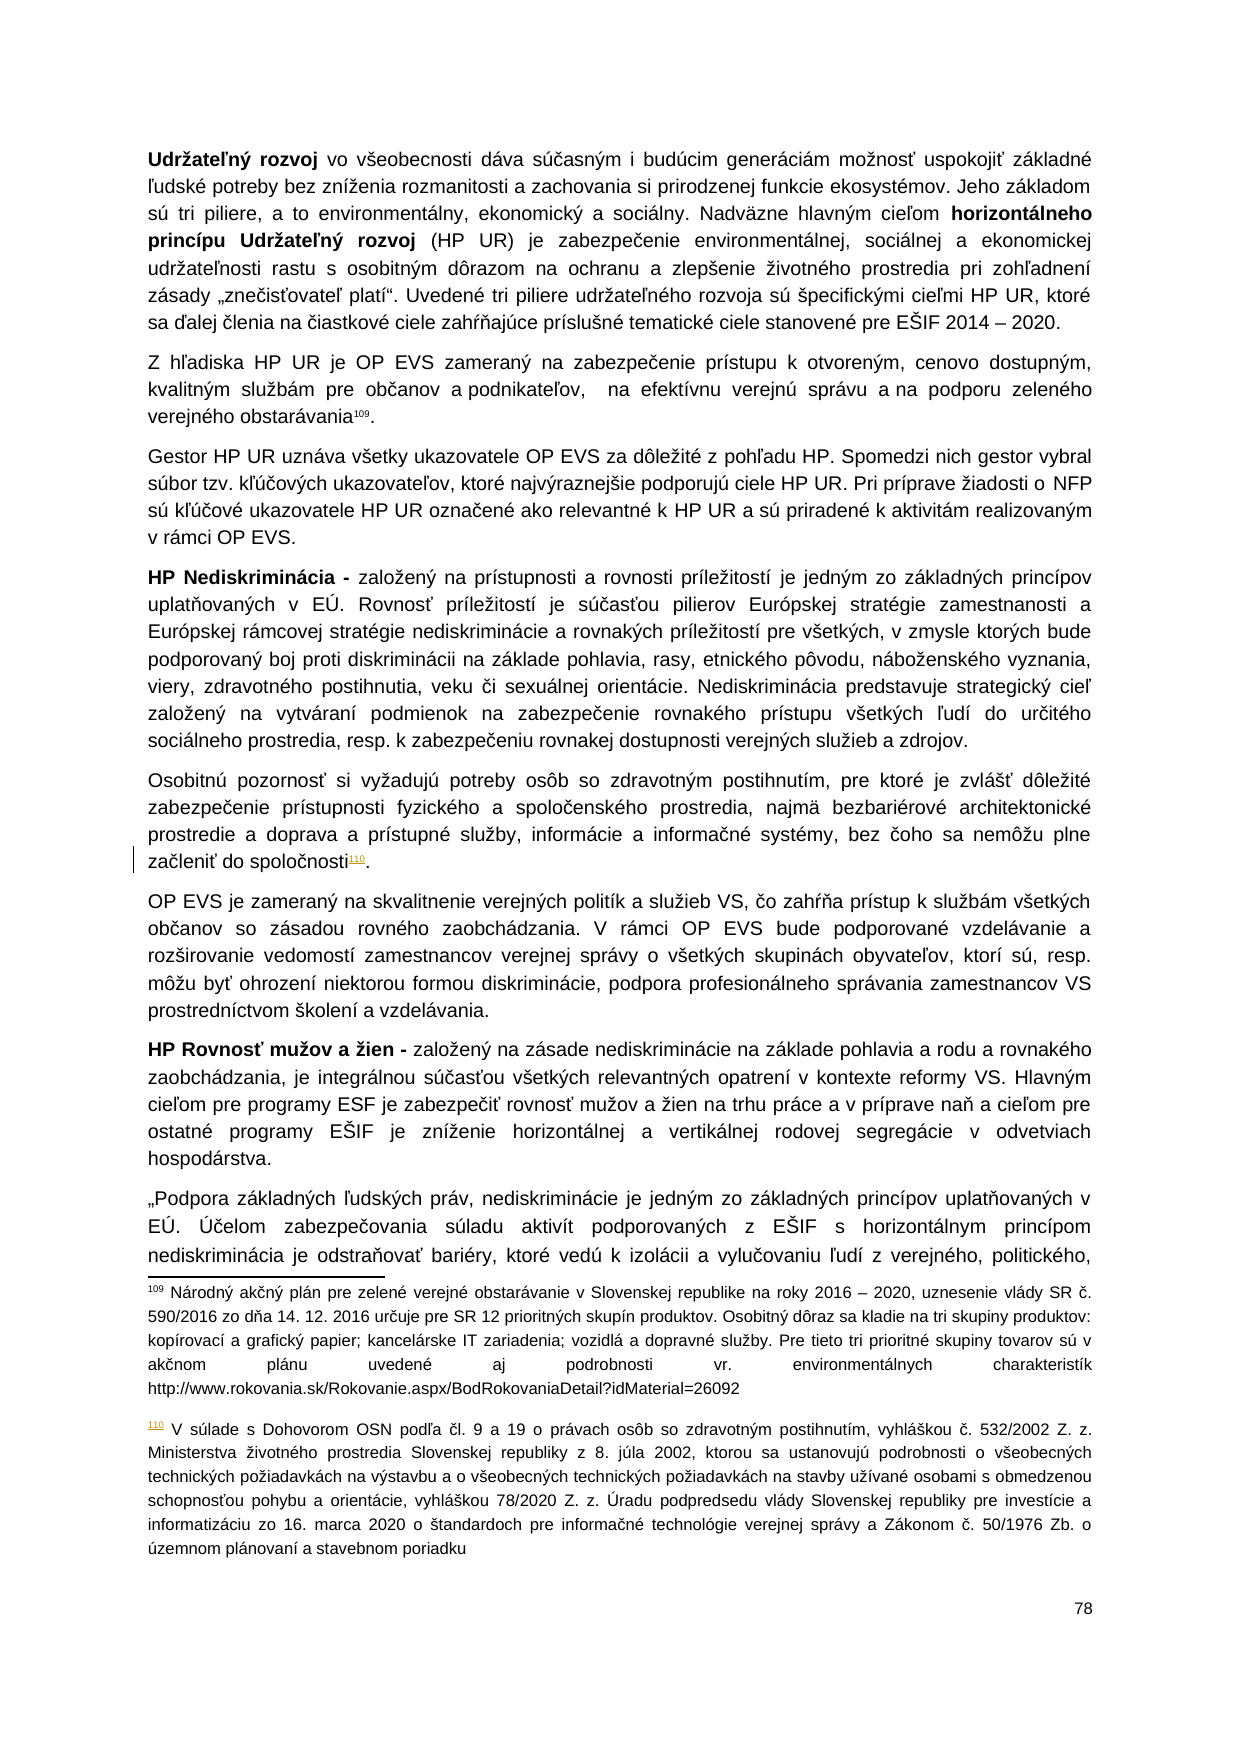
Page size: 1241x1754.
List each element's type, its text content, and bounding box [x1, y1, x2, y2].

text Udržateľný rozvoj vo všeobecnosti dáva súčasným i budúcim generáciám možnosť uspokojiť základné ľudské potreby bez zníženia rozmanitosti a zachovania si prirodzenej funkcie ekosystémov. Jeho základom sú tri piliere, a to environmentálny, ekonomický a sociálny. Nadväzne hlavným cieľom horizontálneho princípu Udržateľný rozvoj (HP UR) je zabezpečenie environmentálnej, sociálnej a ekonomickej udržateľnosti rastu s osobitným dôrazom na ochranu a zlepšenie životného prostredia pri zohľadnení zásady „znečisťovateľ platí“. Uvedené tri piliere udržateľného rozvoja sú špecifickými cieľmi HP UR, ktoré sa ďalej členia na čiastkové ciele zahŕňajúce príslušné tematické ciele stanovené pre EŠIF 2014 – 2020. [148, 148, 1092, 333]
text HP Rovnosť mužov a žien - založený na zásade nediskriminácie na základe pohlavia a rodu a rovnakého zaobchádzania, je integrálnou súčasťou všetkých relevantných opatrení v kontexte reformy VS. Hlavným cieľom pre programy ESF je zabezpečiť rovnosť mužov a žien na trhu práce a v príprave naň a cieľom pre ostatné programy EŠIF je zníženie horizontálnej a vertikálnej rodovej segregácie v odvetviach hospodárstva. [148, 1038, 1092, 1170]
text Gestor HP UR uznáva všetky ukazovatele OP EVS za dôležité z pohľadu HP. Spomedzi nich gestor vybral súbor tzv. kľúčových ukazovateľov, ktoré najvýraznejšie podporujú ciele HP UR. Pri príprave žiadosti o NFP sú kľúčové ukazovatele HP UR označené ako relevantné k HP UR a sú priradené k aktivitám realizovaným v rámci OP EVS. [148, 444, 1092, 549]
text OP EVS je zameraný na skvalitnenie verejných politík a služieb VS, čo zahŕňa prístup k službám všetkých občanov so zásadou rovného zaobchádzania. V rámci OP EVS bude podporované vzdelávanie a rozširovanie vedomostí zamestnancov verejnej správy o všetkých skupinách obyvateľov, ktorí sú, resp. môžu byť ohrození niektorou formou diskriminácie, podpora profesionálneho správania zamestnancov VS prostredníctvom školení a vzdelávania. [148, 890, 1092, 1021]
text HP Nediskriminácia - založený na prístupnosti a rovnosti príležitostí je jedným zo základných princípov uplatňovaných v EÚ. Rovnosť príležitostí je súčasťou pilierov Európskej stratégie zamestnanosti a Európskej rámcovej stratégie nediskriminácie a rovnakých príležitostí pre všetkých, v zmysle ktorých bude podporovaný boj proti diskriminácii na základe pohlavia, rasy, etnického pôvodu, náboženského vyznania, viery, zdravotného postihnutia, veku či sexuálnej orientácie. Nediskriminácia predstavuje strategický cieľ založený na vytváraní podmienok na zabezpečenie rovnakého prístupu všetkých ľudí do určitého sociálneho prostredia, resp. k zabezpečeniu rovnakej dostupnosti verejných služieb a zdrojov. [148, 566, 1092, 752]
text Osobitnú pozornosť si vyžadujú potreby osôb so zdravotným postihnutím, pre ktoré je zvlášť dôležité zabezpečenie prístupnosti fyzického a spoločenského prostredia, najmä bezbariérové architektonické prostredie a doprava a prístupné služby, informácie a informačné systémy, bez čoho sa nemôžu plne začleniť do spoločnosti. [148, 769, 1092, 873]
text Z hľadiska HP UR je OP EVS zameraný na zabezpečenie prístupu k otvoreným, cenovo dostupným, kvalitným službám pre občanov a podnikateľov, na efektívnu verejnú správu a na podporu zeleného verejného obstarávania. [148, 351, 1092, 428]
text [148, 1187, 1092, 1266]
